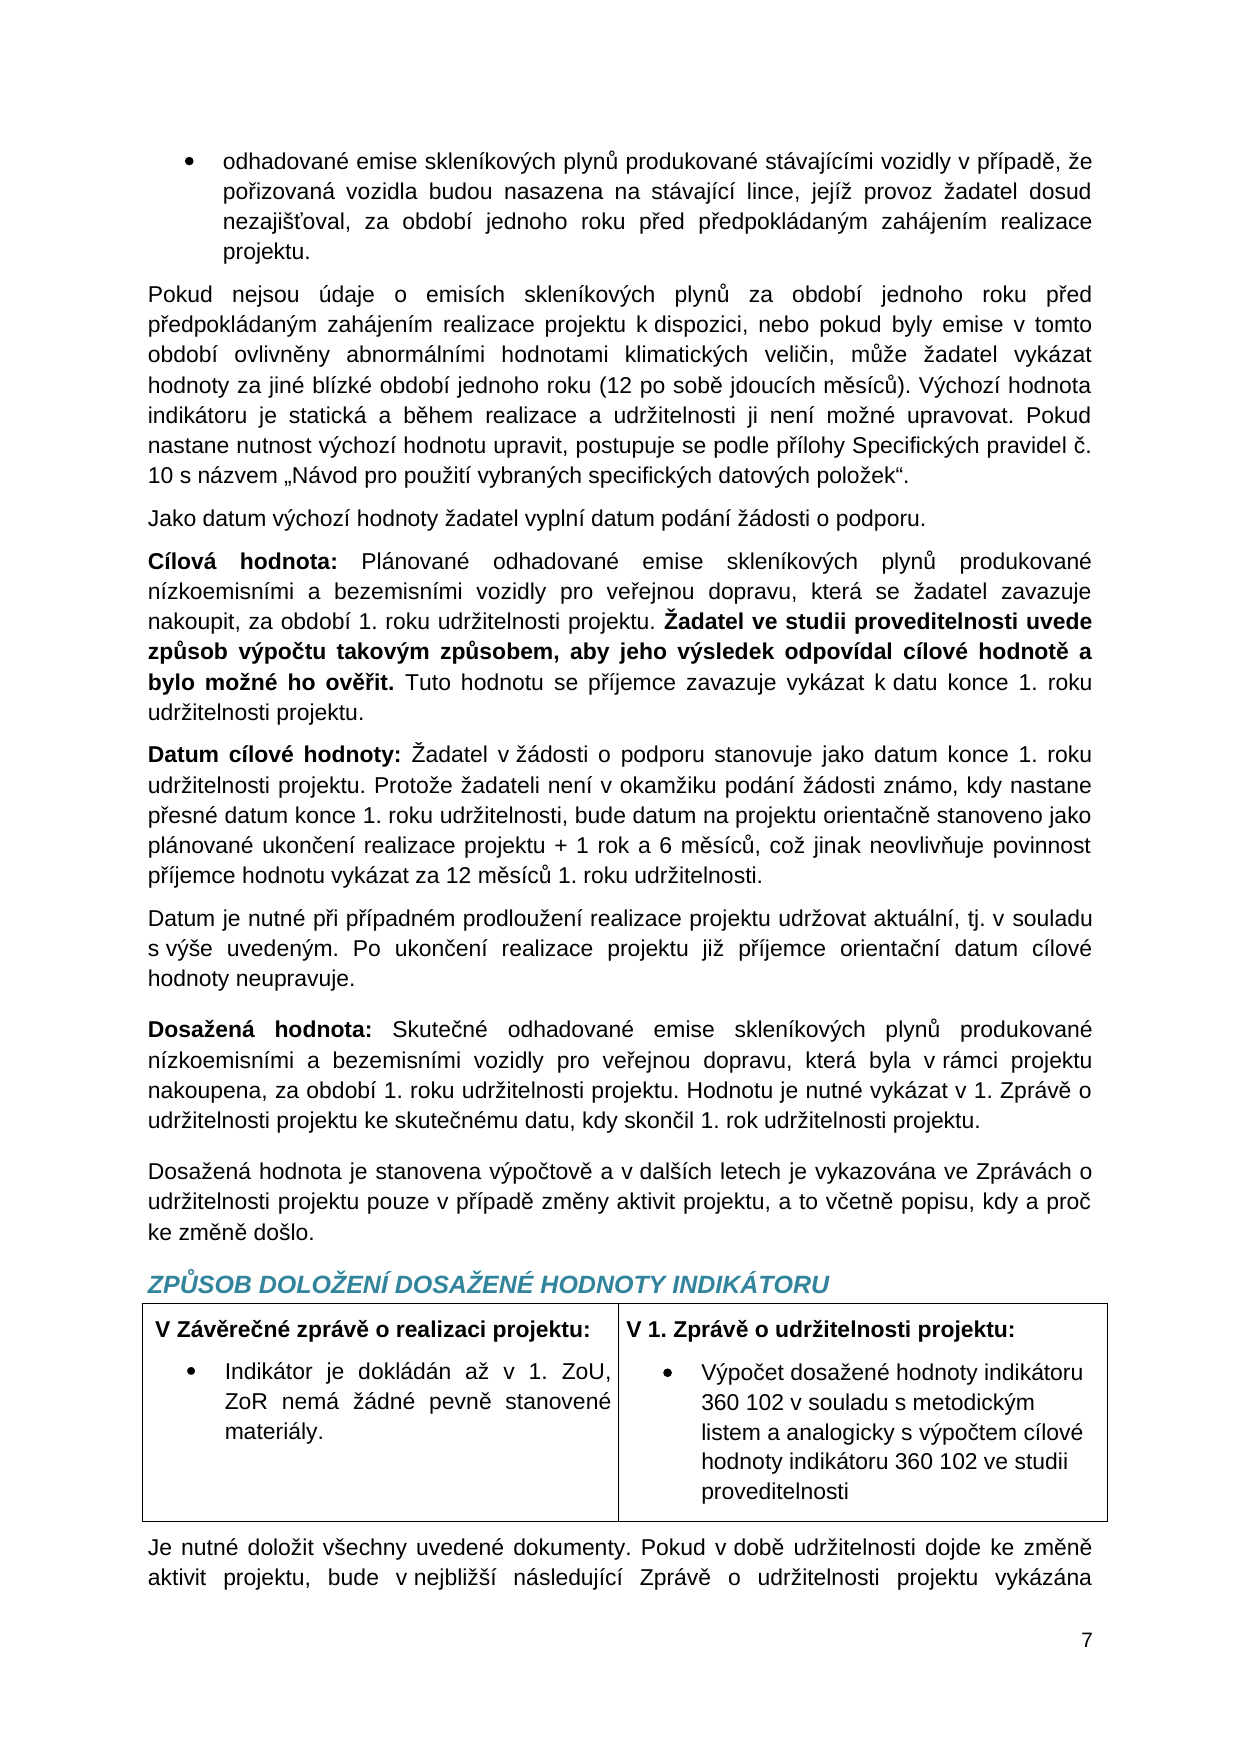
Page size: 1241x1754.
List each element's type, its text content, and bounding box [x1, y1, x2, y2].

text Cílová hodnota: Plánované odhadované emise skleníkových plynů produkované nízkoemisními a bezemisními vozidly pro veřejnou dopravu, která se žadatel zavazuje nakoupit, za období 1. roku udržitelnosti projektu. Žadatel ve studii proveditelnosti uvede způsob výpočtu takovým způsobem, aby jeho výsledek odpovídal cílové hodnotě a bylo možné ho ověřit. Tuto hodnotu se příjemce zavazuje vykázat k datu konce 1. roku udržitelnosti projektu. [148, 548, 1092, 725]
table_header V 1. Zprávě o udržitelnosti projektu: Výpočet dosažené hodnoty indikátoru 360 102 v souladu s metodickým listem a analogicky s výpočtem cílové hodnoty indikátoru 360 102 ve studii proveditelnosti [619, 1304, 1107, 1521]
text Pokud nejsou údaje o emisích skleníkových plynů za období jednoho roku před předpokládaným zahájením realizace projektu k dispozici, nebo pokud byly emise v tomto období ovlivněny abnormálními hodnotami klimatických veličin, může žadatel vykázat hodnoty za jiné blízké období jednoho roku (12 po sobě jdoucích měsíců). Výchozí hodnota indikátoru je statická a během realizace a udržitelnosti ji není možné upravovat. Pokud nastane nutnost výchozí hodnotu upravit, postupuje se podle přílohy Specifických pravidel č. 10 s názvem „Návod pro použití vybraných specifických datových položek“. [148, 281, 1092, 489]
list odhadované emise skleníkových plynů produkované stávajícími vozidly v případě, že pořizovaná vozidla budou nasazena na stávající lince, jejíž provoz žadatel dosud nezajišťoval, za období jednoho roku před předpokládaným zahájením realizace projektu. [185, 148, 1092, 265]
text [148, 1534, 1092, 1591]
text Dosažená hodnota: Skutečné odhadované emise skleníkových plynů produkované nízkoemisními a bezemisními vozidly pro veřejnou dopravu, která byla v rámci projektu nakoupena, za období 1. roku udržitelnosti projektu. Hodnotu je nutné vykázat v 1. Zprávě o udržitelnosti projektu ke skutečnému datu, kdy skončil 1. rok udržitelnosti projektu. [148, 1016, 1092, 1133]
table_header V Závěrečné zprávě o realizaci projektu: Indikátor je dokládán až v 1. ZoU, ZoR nemá žádné pevně stanovené materiály. [143, 1304, 618, 1521]
text Způsob doložení dosažené hodnoty indikátoru [148, 1269, 1092, 1298]
text Dosažená hodnota je stanovena výpočtově a v dalších letech je vykazována ve Zprávách o udržitelnosti projektu pouze v případě změny aktivit projektu, a to včetně popisu, kdy a proč ke změně došlo. [148, 1158, 1092, 1245]
text Datum je nutné při případném prodloužení realizace projektu udržovat aktuální, tj. v souladu s výše uvedeným. Po ukončení realizace projektu již příjemce orientační datum cílové hodnoty neupravuje. [148, 905, 1092, 992]
text Jako datum výchozí hodnoty žadatel vyplní datum podání žádosti o podporu. [148, 505, 1092, 531]
text Datum cílové hodnoty: Žadatel v žádosti o podporu stanovuje jako datum konce 1. roku udržitelnosti projektu. Protože žadateli není v okamžiku podání žádosti známo, kdy nastane přesné datum konce 1. roku udržitelnosti, bude datum na projektu orientačně stanoveno jako plánované ukončení realizace projektu + 1 rok a 6 měsíců, což jinak neovlivňuje povinnost příjemce hodnotu vykázat za 12 měsíců 1. roku udržitelnosti. [148, 741, 1092, 889]
